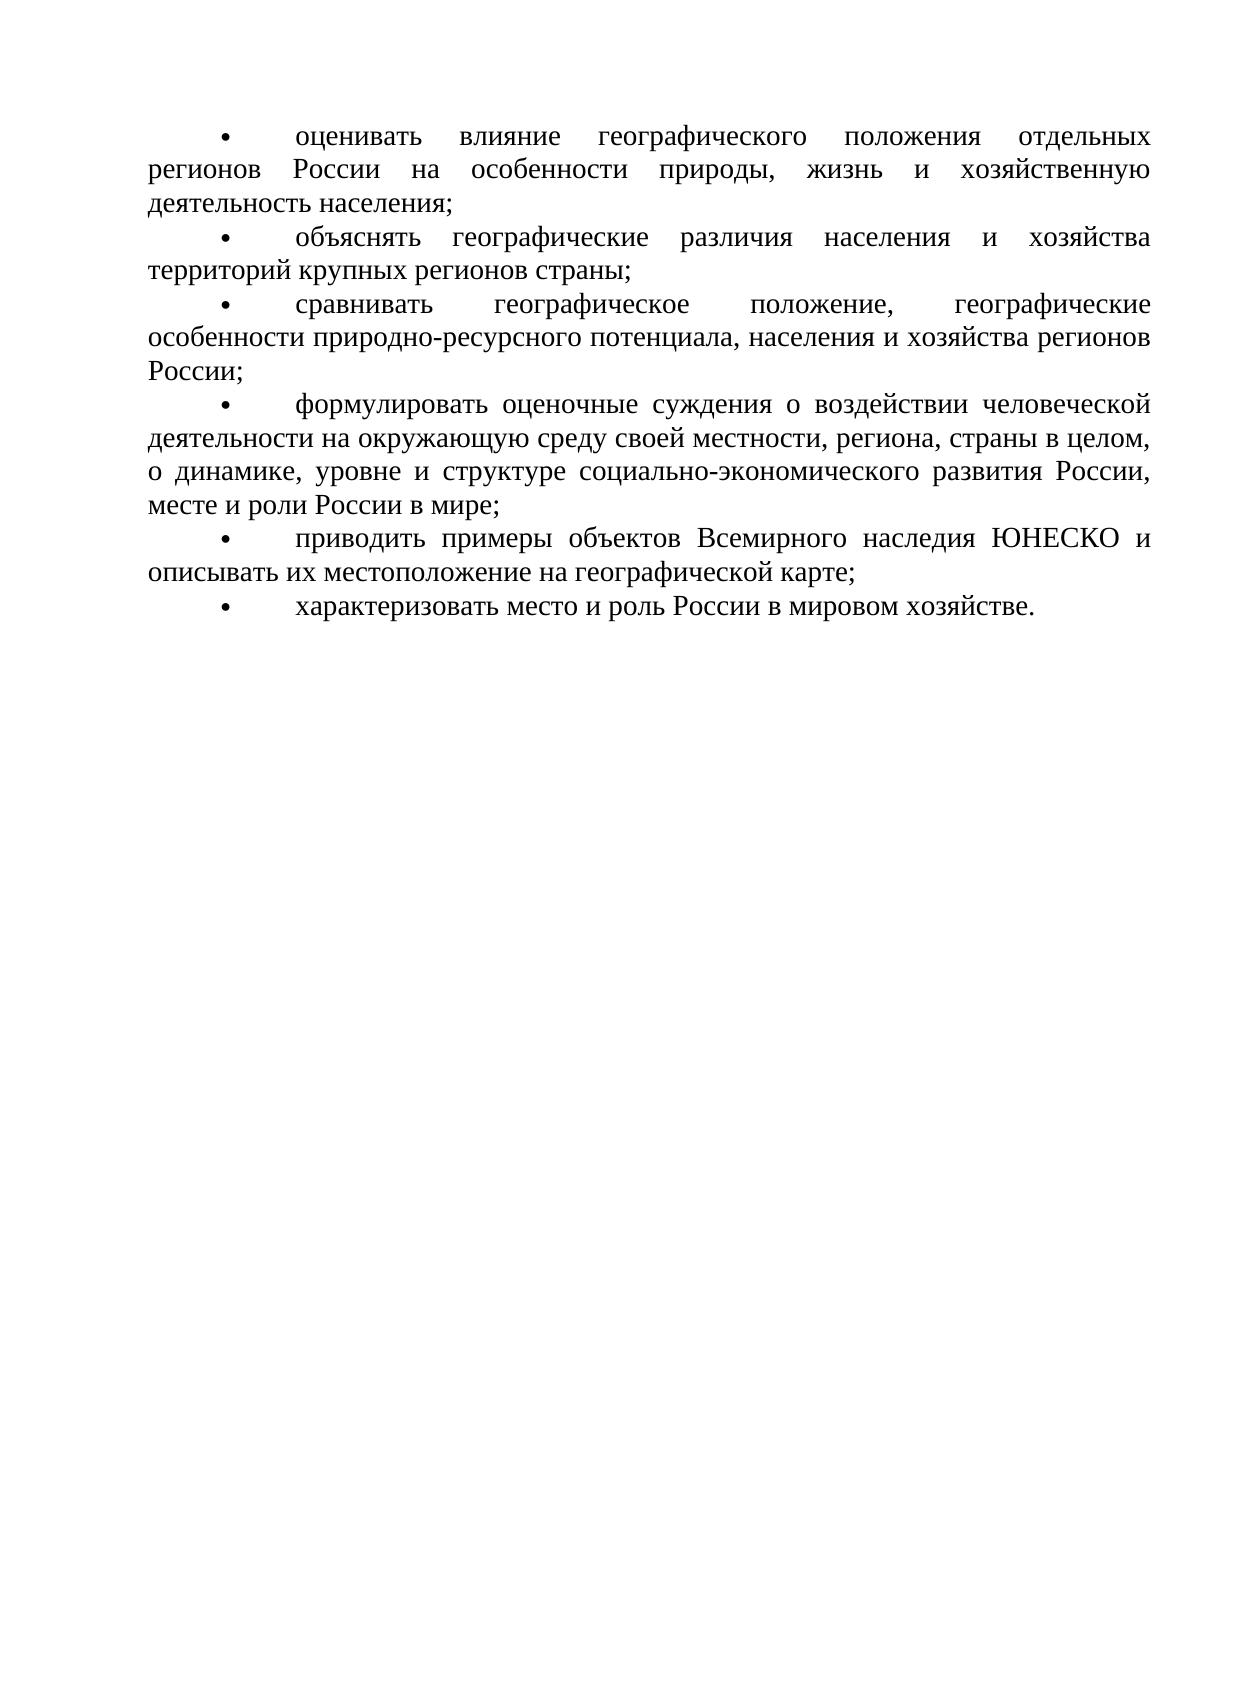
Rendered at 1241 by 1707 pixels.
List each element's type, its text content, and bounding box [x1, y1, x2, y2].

list приводить примеры объектов Всемирного наследия ЮНЕСКО и описывать их местоположение на географической карте; [148, 521, 1152, 588]
list оценивать влияние географического положения отдельных регионов России на особенности природы, жизнь и хозяйственную деятельность населения; [148, 118, 1152, 219]
list сравнивать географическое положение, географические особенности природно-ресурсного потенциала, населения и хозяйства регионов России; [148, 286, 1152, 386]
list характеризовать место и роль России в мировом хозяйстве. [148, 588, 1152, 621]
list формулировать оценочные суждения о воздействии человеческой деятельности на окружающую среду своей местности, региона, страны в целом, о динамике, уровне и структуре социально-экономического развития России, месте и роли России в мире; [148, 386, 1152, 521]
list объяснять географические различия населения и хозяйства территорий крупных регионов страны; [148, 219, 1152, 286]
